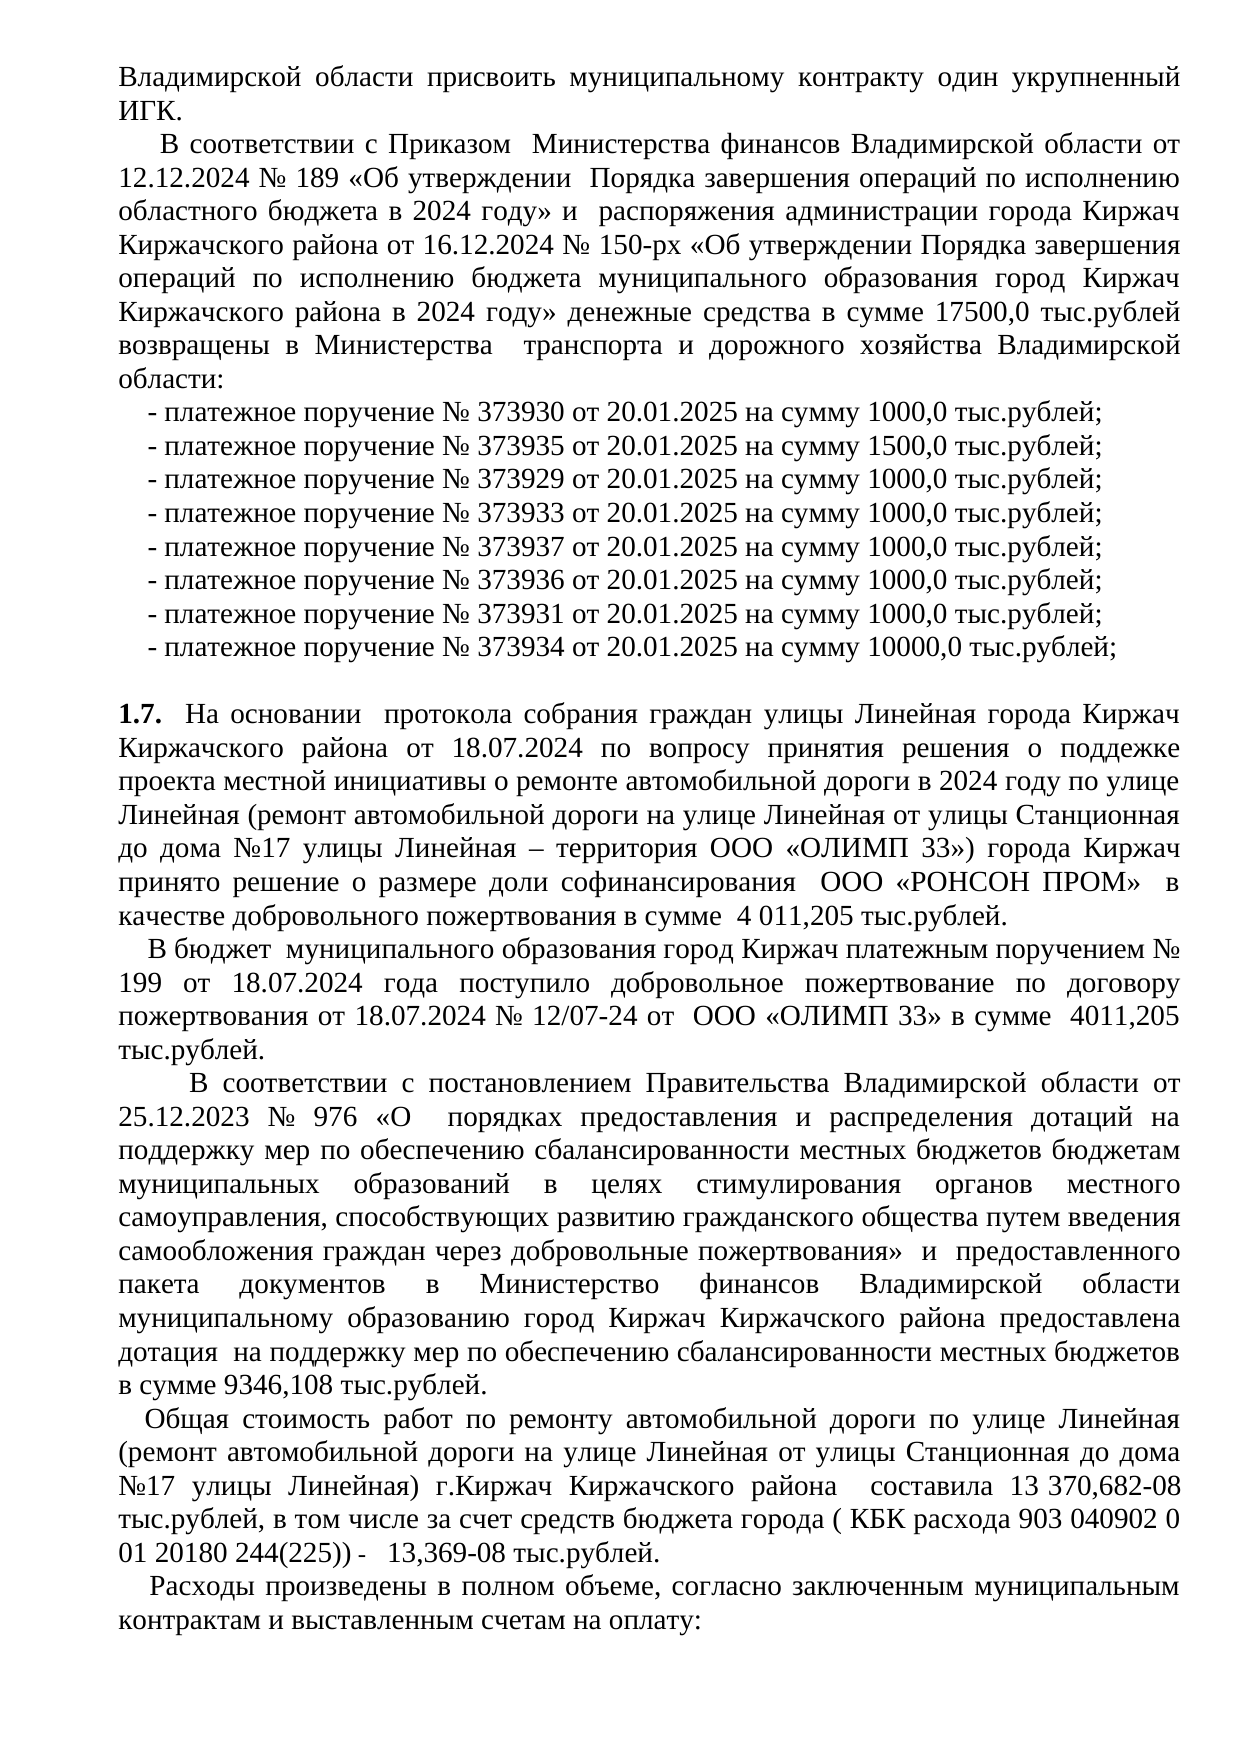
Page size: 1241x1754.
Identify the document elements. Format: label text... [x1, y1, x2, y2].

text В соответствии с Приказом Министерства финансов Владимирской области от 12.12.2024 № 189 «Об утверждении Порядка завершения операций по исполнению областного бюджета в 2024 году» и распоряжения администрации города Киржач Киржачского района от 16.12.2024 № 150-рх «Об утверждении Порядка завершения операций по исполнению бюджета муниципального образования город Киржач Киржачского района в 2024 году» денежные средства в сумме 17500,0 тыс.рублей возвращены в Министерства транспорта и дорожного хозяйства Владимирской области: [118, 126, 1181, 394]
text - платежное поручение № 373934 от 20.01.2025 на сумму 10000,0 тыс.рублей; [118, 629, 1181, 663]
text 1.7. На основании протокола собрания граждан улицы Линейная города Киржач Киржачского района от 18.07.2024 по вопросу принятия решения о поддежке проекта местной инициативы о ремонте автомобильной дороги в 2024 году по улице Линейная (ремонт автомобильной дороги на улице Линейная от улицы Станционная до дома №17 улицы Линейная – территория ООО «ОЛИМП 33») города Киржач принято решение о размере доли софинансирования ООО «РОНСОН ПРОМ» в качестве добровольного пожертвования в сумме 4 011,205 тыс.рублей. [118, 696, 1181, 931]
text - платежное поручение № 373936 от 20.01.2025 на сумму 1000,0 тыс.рублей; [118, 562, 1181, 596]
text Расходы произведены в полном объеме, согласно заключенным муниципальным контрактам и выставленным счетам на оплату: [118, 1568, 1181, 1636]
text - платежное поручение № 373931 от 20.01.2025 на сумму 1000,0 тыс.рублей; [118, 596, 1181, 629]
text - платежное поручение № 373930 от 20.01.2025 на сумму 1000,0 тыс.рублей; [118, 394, 1181, 428]
text - платежное поручение № 373933 от 20.01.2025 на сумму 1000,0 тыс.рублей; [118, 495, 1181, 529]
text В соответствии с постановлением Правительства Владимирской области от 25.12.2023 № 976 «О порядках предоставления и распределения дотаций на поддержку мер по обеспечению сбалансированности местных бюджетов бюджетам муниципальных образований в целях стимулирования органов местного самоуправления, способствующих развитию гражданского общества путем введения самообложения граждан через добровольные пожертвования» и предоставленного пакета документов в Министерство финансов Владимирской области муниципальному образованию город Киржач Киржачского района предоставлена дотация на поддержку мер по обеспечению сбалансированности местных бюджетов в сумме 9346,108 тыс.рублей. [118, 1065, 1181, 1401]
text - платежное поручение № 373937 от 20.01.2025 на сумму 1000,0 тыс.рублей; [118, 529, 1181, 562]
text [118, 59, 1181, 126]
text - платежное поручение № 373929 от 20.01.2025 на сумму 1000,0 тыс.рублей; [118, 462, 1181, 495]
text - платежное поручение № 373935 от 20.01.2025 на сумму 1500,0 тыс.рублей; [118, 428, 1181, 462]
text Общая стоимость работ по ремонту автомобильной дороги по улице Линейная (ремонт автомобильной дороги на улице Линейная от улицы Станционная до дома №17 улицы Линейная) г.Киржач Киржачского района составила 13 370,682-08 тыс.рублей, в том числе за счет средств бюджета города ( КБК расхода 903 040902 0 01 20180 244(225)) - 13,369-08 тыс.рублей. [118, 1401, 1181, 1568]
text В бюджет муниципального образования город Киржач платежным поручением № 199 от 18.07.2024 года поступило добровольное пожертвование по договору пожертвования от 18.07.2024 № 12/07-24 от ООО «ОЛИМП 33» в сумме 4011,205 тыс.рублей. [118, 931, 1181, 1065]
